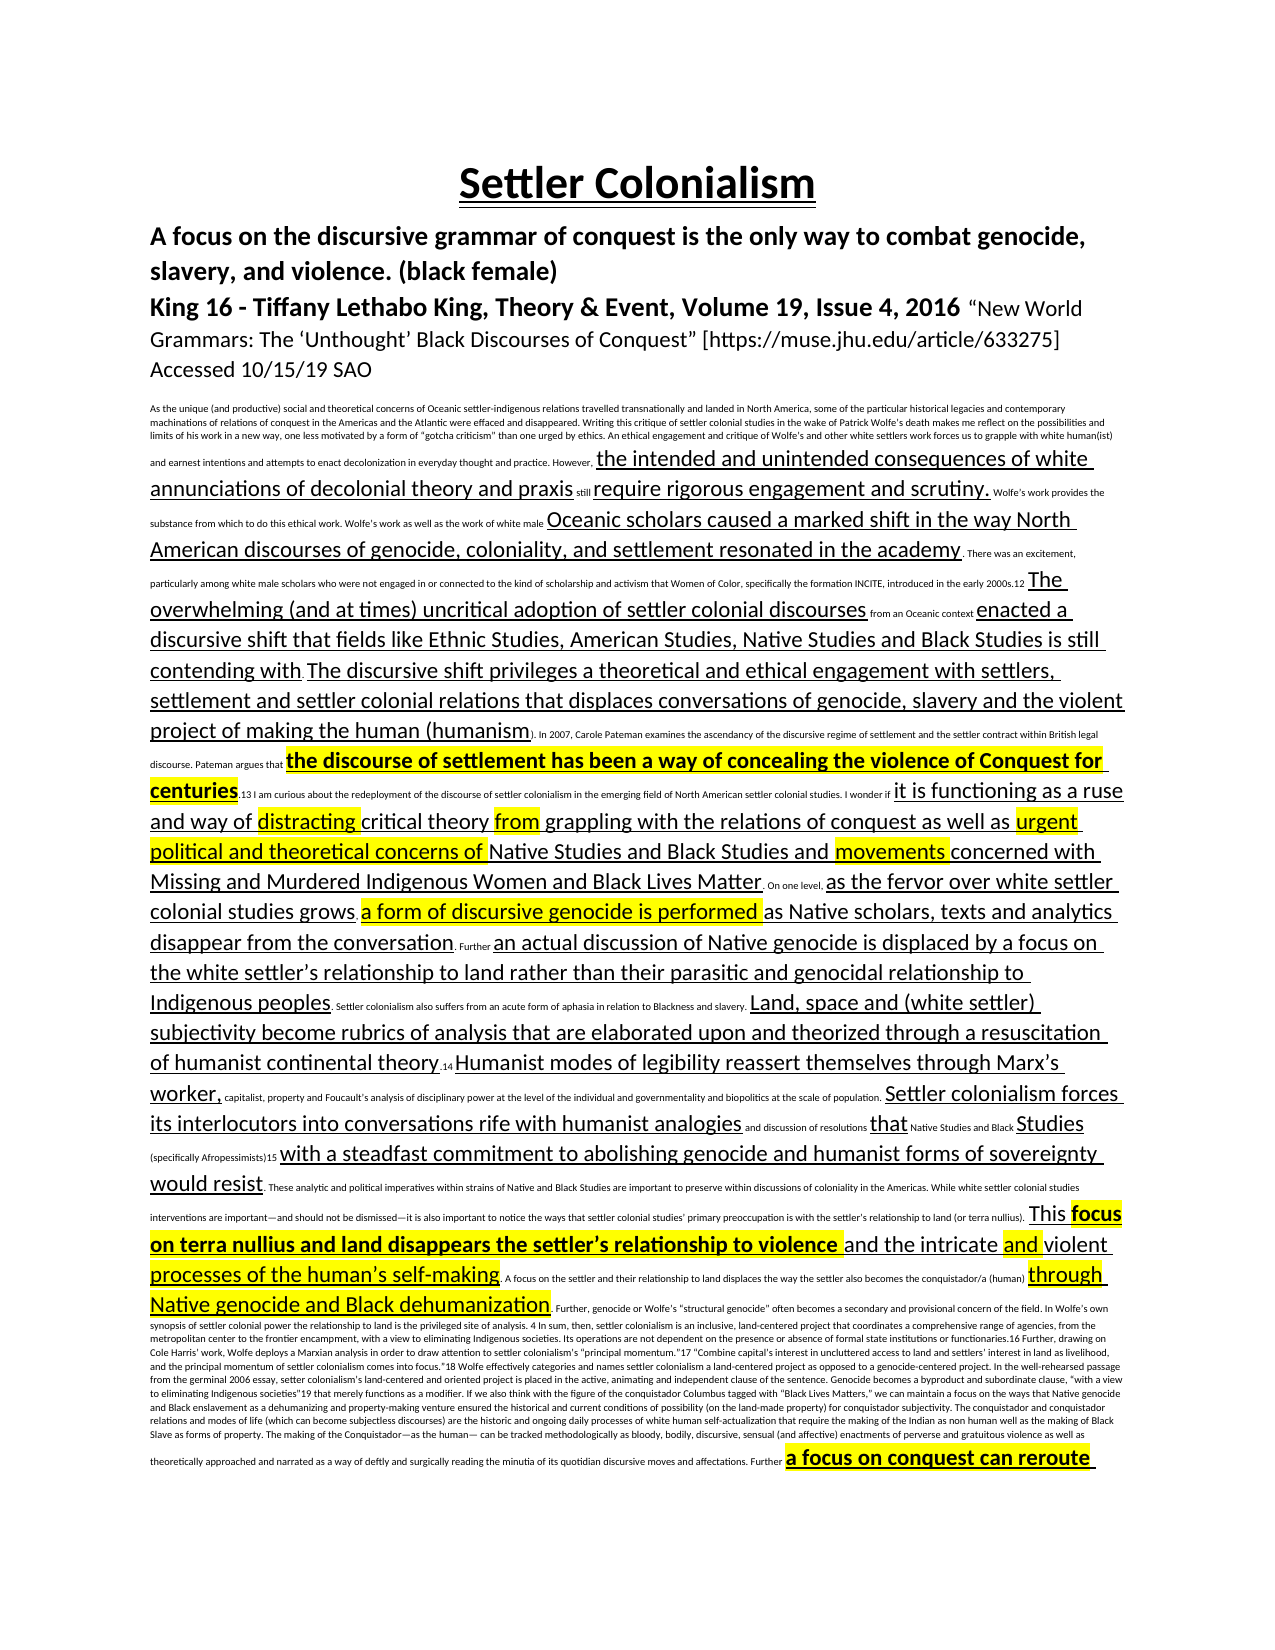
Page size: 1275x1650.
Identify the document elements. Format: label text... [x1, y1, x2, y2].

text King 16 - Tiffany Lethabo King, Theory & Event, Volume 19, Issue 4, 2016 “New World Grammars: The ‘Unthought’ Black Discourses of Conquest” [https://muse.jhu.edu/article/633275] Accessed 10/15/19 SAO [150, 290, 1125, 383]
subtitle A focus on the discursive grammar of conquest is the only way to combat genocide, slavery, and violence. (black female) [150, 219, 1125, 287]
subtitle Settler Colonialism [150, 154, 1125, 210]
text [150, 712, 1125, 1471]
